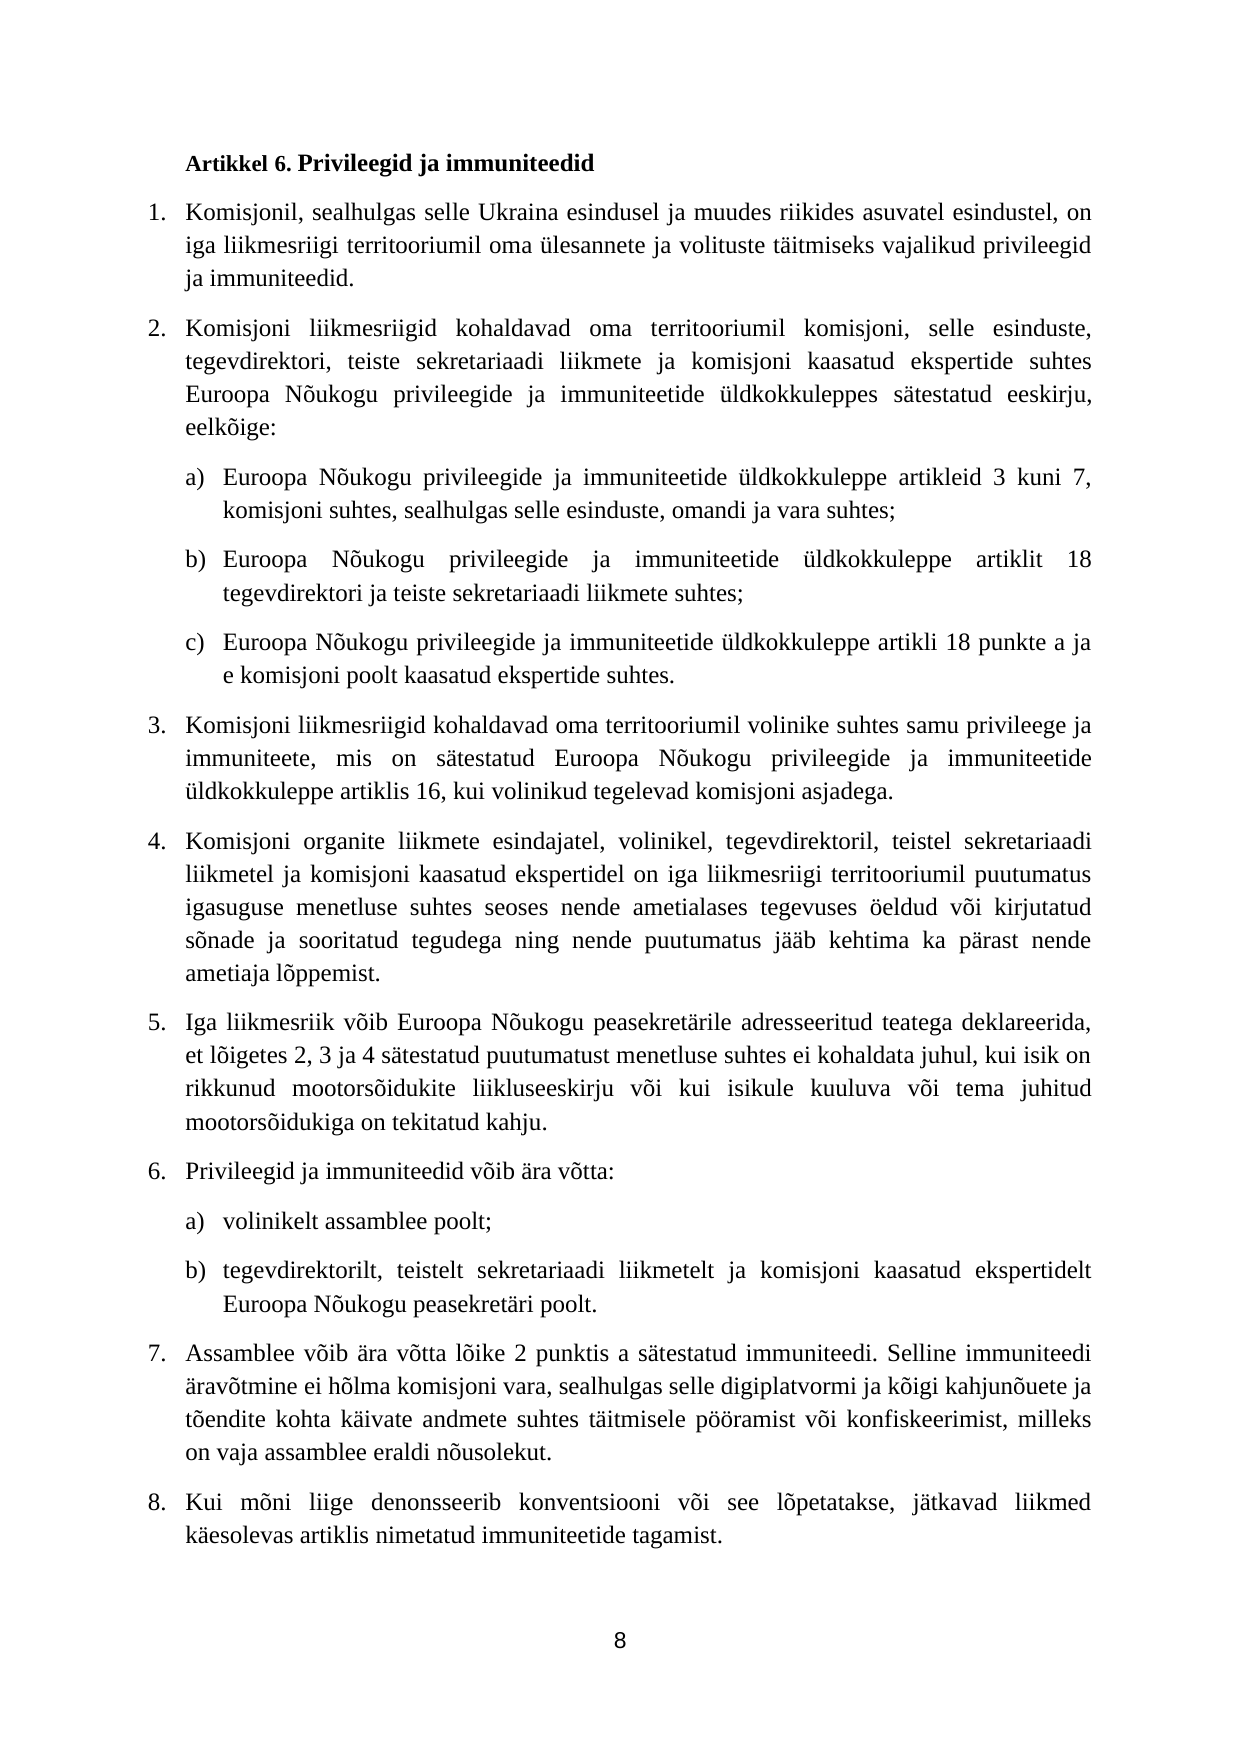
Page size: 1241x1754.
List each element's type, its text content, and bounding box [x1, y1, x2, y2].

list tegevdirektorilt, teistelt sekretariaadi liikmetelt ja komisjoni kaasatud ekspertidelt Euroopa Nõukogu peasekretäri poolt. [185, 1256, 1092, 1317]
list Privileegid ja immuniteedid võib ära võtta: [148, 1156, 1092, 1185]
list Komisjoni liikmesriigid kohaldavad oma territooriumil komisjoni, selle esinduste, tegevdirektori, teiste sekretariaadi liikmete ja komisjoni kaasatud ekspertide suhtes Euroopa Nõukogu privileegide ja immuniteetide üldkokkuleppes sätestatud eeskirju, eelkõige: [148, 313, 1092, 441]
list Komisjoni organite liikmete esindajatel, volinikel, tegevdirektoril, teistel sekretariaadi liikmetel ja komisjoni kaasatud ekspertidel on iga liikmesriigi territooriumil puutumatus igasuguse menetluse suhtes seoses nende ametialases tegevuses öeldud või kirjutatud sõnade ja sooritatud tegudega ning nende puutumatus jääb kehtima ka pärast nende ametiaja lõppemist. [148, 826, 1092, 987]
list Euroopa Nõukogu privileegide ja immuniteetide üldkokkuleppe artikli 18 punkte a ja e komisjoni poolt kaasatud ekspertide suhtes. [185, 627, 1092, 689]
list Euroopa Nõukogu privileegide ja immuniteetide üldkokkuleppe artikleid 3 kuni 7, komisjoni suhtes, sealhulgas selle esinduste, omandi ja vara suhtes; [185, 462, 1092, 524]
list volinikelt assamblee poolt; [185, 1206, 1092, 1235]
list Assamblee võib ära võtta lõike 2 punktis a sätestatud immuniteedi. Selline immuniteedi äravõtmine ei hõlma komisjoni vara, sealhulgas selle digiplatvormi ja kõigi kahjunõuete ja tõendite kohta käivate andmete suhtes täitmisele pööramist või konfiskeerimist, milleks on vaja assamblee eraldi nõusolekut. [148, 1338, 1092, 1466]
list Komisjonil, sealhulgas selle Ukraina esindusel ja muudes riikides asuvatel esindustel, on iga liikmesriigi territooriumil oma ülesannete ja volituste täitmiseks vajalikud privileegid ja immuniteedid. [148, 197, 1092, 292]
list Iga liikmesriik võib Euroopa Nõukogu peasekretärile adresseeritud teatega deklareerida, et lõigetes 2, 3 ja 4 sätestatud puutumatust menetluse suhtes ei kohaldata juhul, kui isik on rikkunud mootorsõidukite liikluseeskirju või kui isikule kuuluva või tema juhitud mootorsõidukiga on tekitatud kahju. [148, 1007, 1092, 1135]
list Kui mõni liige denonsseerib konventsiooni või see lõpetatakse, jätkavad liikmed käesolevas artiklis nimetatud immuniteetide tagamist. [148, 1487, 1092, 1549]
list Euroopa Nõukogu privileegide ja immuniteetide üldkokkuleppe artiklit 18 tegevdirektori ja teiste sekretariaadi liikmete suhtes; [185, 544, 1092, 606]
subtitle Privileegid ja immuniteedid [185, 148, 1092, 176]
list Komisjoni liikmesriigid kohaldavad oma territooriumil volinike suhtes samu privileege ja immuniteete, mis on sätestatud Euroopa Nõukogu privileegide ja immuniteetide üldkokkuleppe artiklis 16, kui volinikud tegelevad komisjoni asjadega. [148, 710, 1092, 805]
